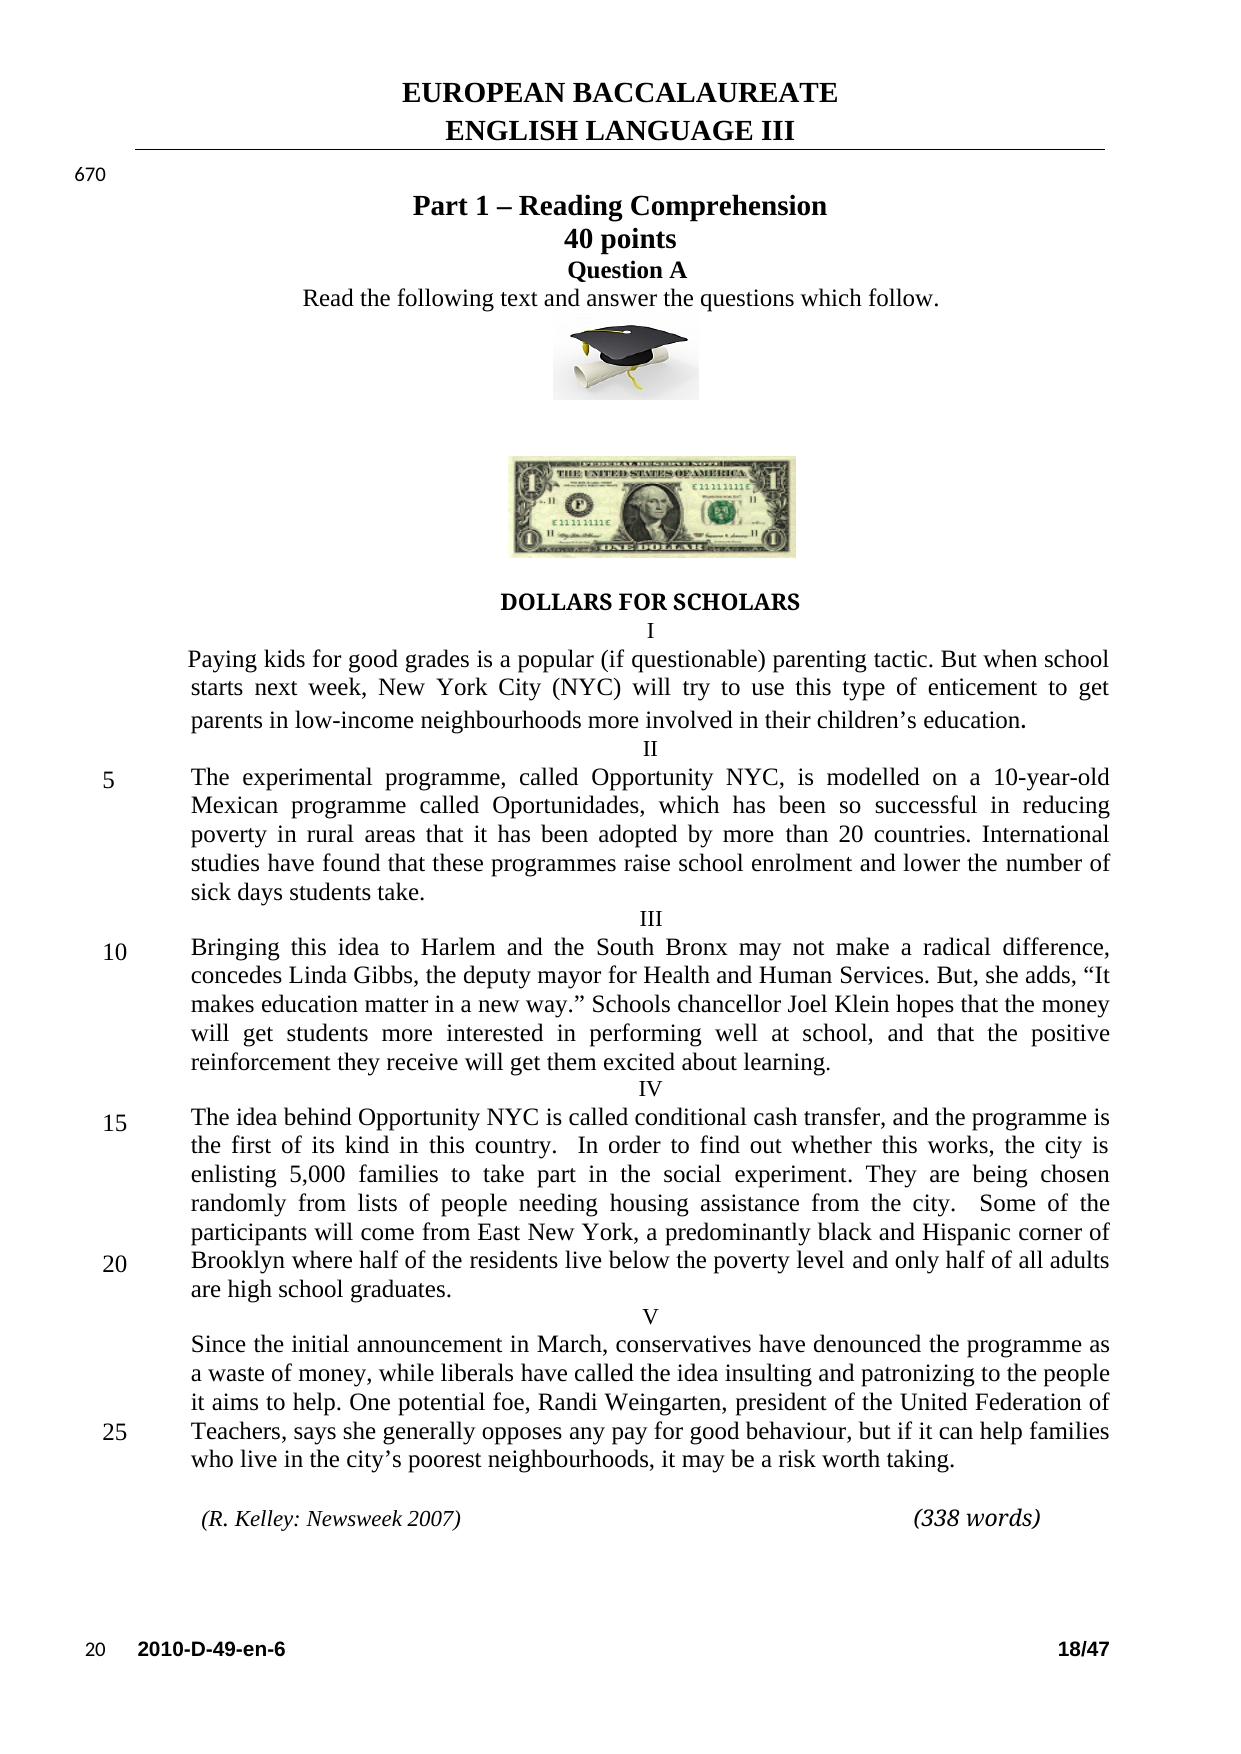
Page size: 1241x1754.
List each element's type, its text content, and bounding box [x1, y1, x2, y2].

text 40 points [135, 221, 1105, 255]
picture [508, 456, 796, 558]
text Part 1 – Reading Comprehension [135, 188, 1105, 221]
table_header Question A Read the following text and answer the questions which follow. DOLLARS FOR SCHOLARS I Paying kids for good grades is a popular (if questionable) parenting tactic. But when school starts next week, New York City (NYC) will try to use this type of enticement to get parents in low-income neighbourhoods more involved in their children’s education. II The experimental programme, called Opportunity NYC, is modelled on a 10-year-old Mexican programme called Oportunidades, which has been so successful in reducing poverty in rural areas that it has been adopted by more than 20 countries. International studies have found that these programmes raise school enrolment and lower the number of sick days students take. III Bringing this idea to Harlem and the South Bronx may not make a radical difference, concedes Linda Gibbs, the deputy mayor for Health and Human Services. But, she adds, “It makes education matter in a new way.” Schools chancellor Joel Klein hopes that the money will get students more interested in performing well at school, and that the positive reinforcement they receive will get them excited about learning. IV The idea behind Opportunity NYC is called conditional cash transfer, and the programme is the first of its kind in this country. In order to find out whether this works, the city is enlisting 5,000 families to take part in the social experiment. They are being chosen randomly from lists of people needing housing assistance from the city. Some of the participants will come from East New York, a predominantly black and Hispanic corner of Brooklyn where half of the residents live below the poverty level and only half of all adults are high school graduates. V Since the initial announcement in March, conservatives have denounced the programme as a waste of money, while liberals have called the idea insulting and patronizing to the people it aims to help. One potential foe, Randi Weingarten, president of the United Federation of Teachers, says she generally opposes any pay for good behaviour, but if it can help families who live in the city’s poorest neighbourhoods, it may be a risk worth taking. (R. Kelley: Newsweek 2007) (338 words) [179, 255, 1121, 1560]
picture [553, 312, 699, 400]
table_header 5 10 15 20 25 [91, 255, 179, 1560]
